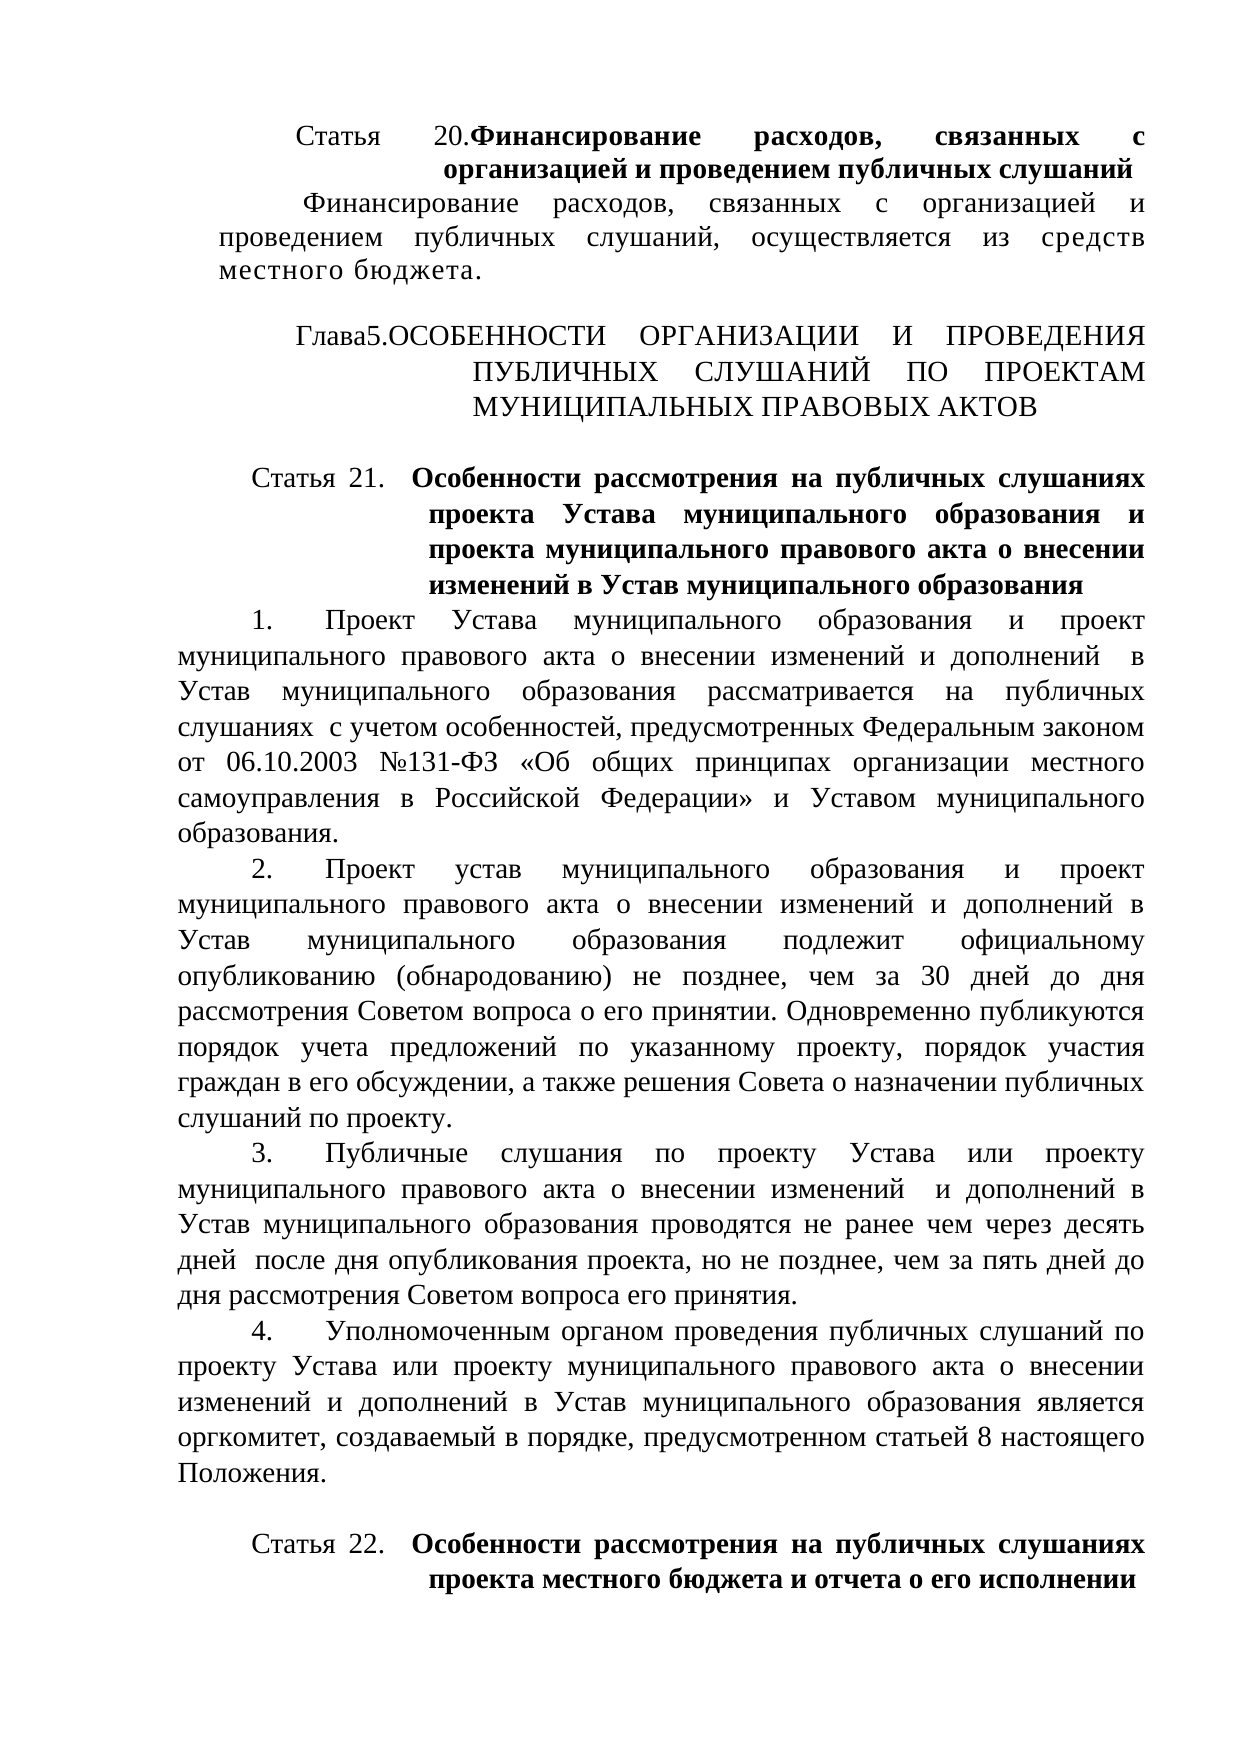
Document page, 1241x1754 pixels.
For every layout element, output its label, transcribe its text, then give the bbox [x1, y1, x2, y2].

list Публичные слушания по проекту Устава или проекту муниципального правового акта о внесении изменений и дополнений в Устав муниципального образования проводятся не ранее чем через десять дней после дня опубликования проекта, но не позднее, чем за пять дней до дня рассмотрения Советом вопроса его принятия. [177, 1135, 1145, 1311]
text Статья 22. Особенности рассмотрения на публичных слушаниях проекта местного бюджета и отчета о его исполнении [251, 1526, 1145, 1595]
text Глава5.ОСОБЕННОСТИ ОРГАНИЗАЦИИ И ПРОВЕДЕНИЯ ПУБЛИЧНЫХ СЛУШАНИЙ ПО ПРОЕКТАМ МУНИЦИПАЛЬНЫХ ПРАВОВЫХ АКТОВ [295, 318, 1145, 423]
list Проект устав муниципального образования и проект муниципального правового акта о внесении изменений и дополнений в Устав муниципального образования подлежит официальному опубликованию (обнародованию) не позднее, чем за 30 дней до дня рассмотрения Советом вопроса о его принятии. Одновременно публикуются порядок учета предложений по указанному проекту, порядок участия граждан в его обсуждении, а также решения Совета о назначении публичных слушаний по проекту. [177, 851, 1145, 1133]
text Статья 20.Финансирование расходов, связанных с организацией и проведением публичных слушаний [295, 118, 1145, 185]
text Статья 21. Особенности рассмотрения на публичных слушаниях проекта Устава муниципального образования и проекта муниципального правового акта о внесении изменений в Устав муниципального образования [251, 460, 1145, 600]
text Финансирование расходов, связанных с организацией и проведением публичных слушаний, осуществляется из средств местного бюджета. [219, 185, 1145, 286]
list Уполномоченным органом проведения публичных слушаний по проекту Устава или проекту муниципального правового акта о внесении изменений и дополнений в Устав муниципального образования является оргкомитет, создаваемый в порядке, предусмотренном статьей 8 настоящего Положения. [177, 1313, 1145, 1488]
list Проект Устава муниципального образования и проект муниципального правового акта о внесении изменений и дополнений в Устав муниципального образования рассматривается на публичных слушаниях с учетом особенностей, предусмотренных Федеральным законом от 06.10.2003 №131-ФЗ «Об общих принципах организации местного самоуправления в Российской Федерации» и Уставом муниципального образования. [177, 602, 1145, 849]
